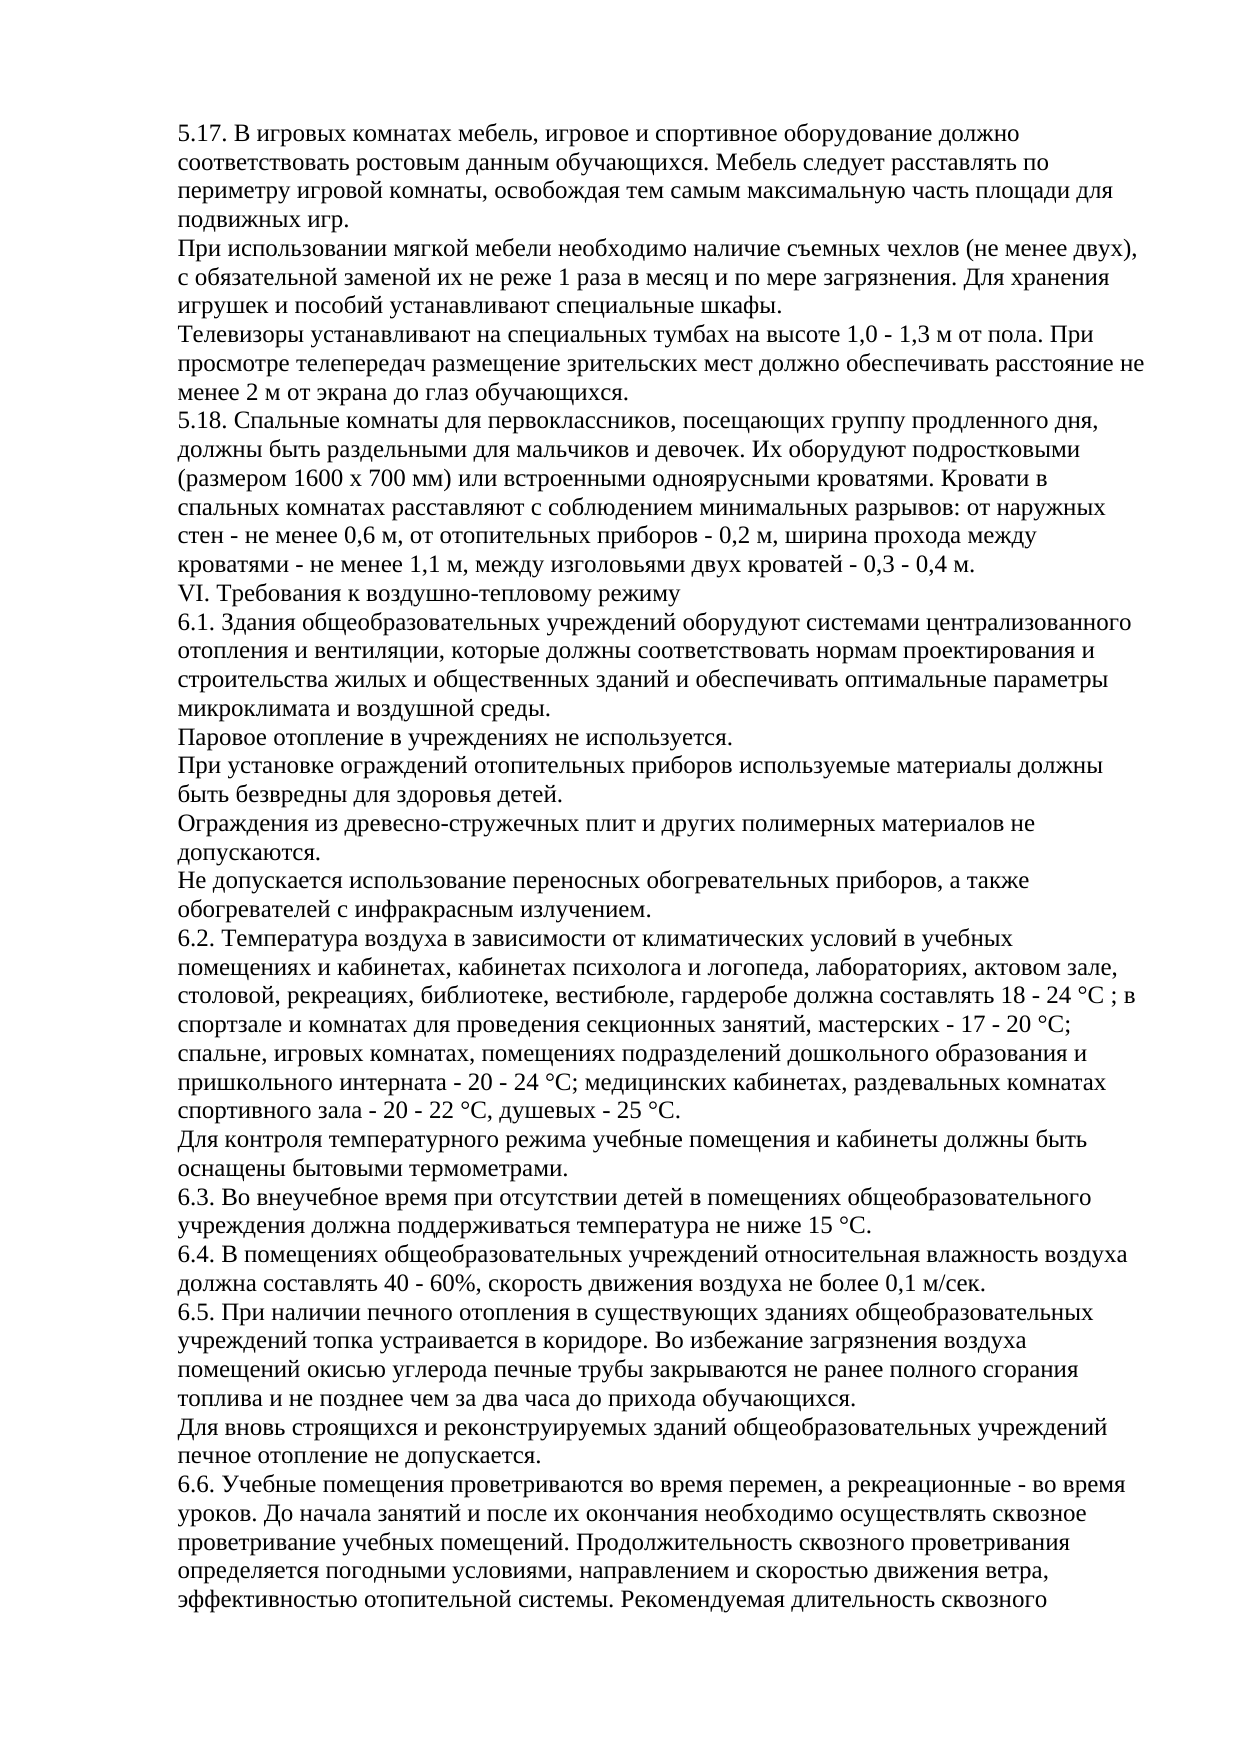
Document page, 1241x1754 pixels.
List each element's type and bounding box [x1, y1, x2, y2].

text [177, 118, 1152, 1613]
